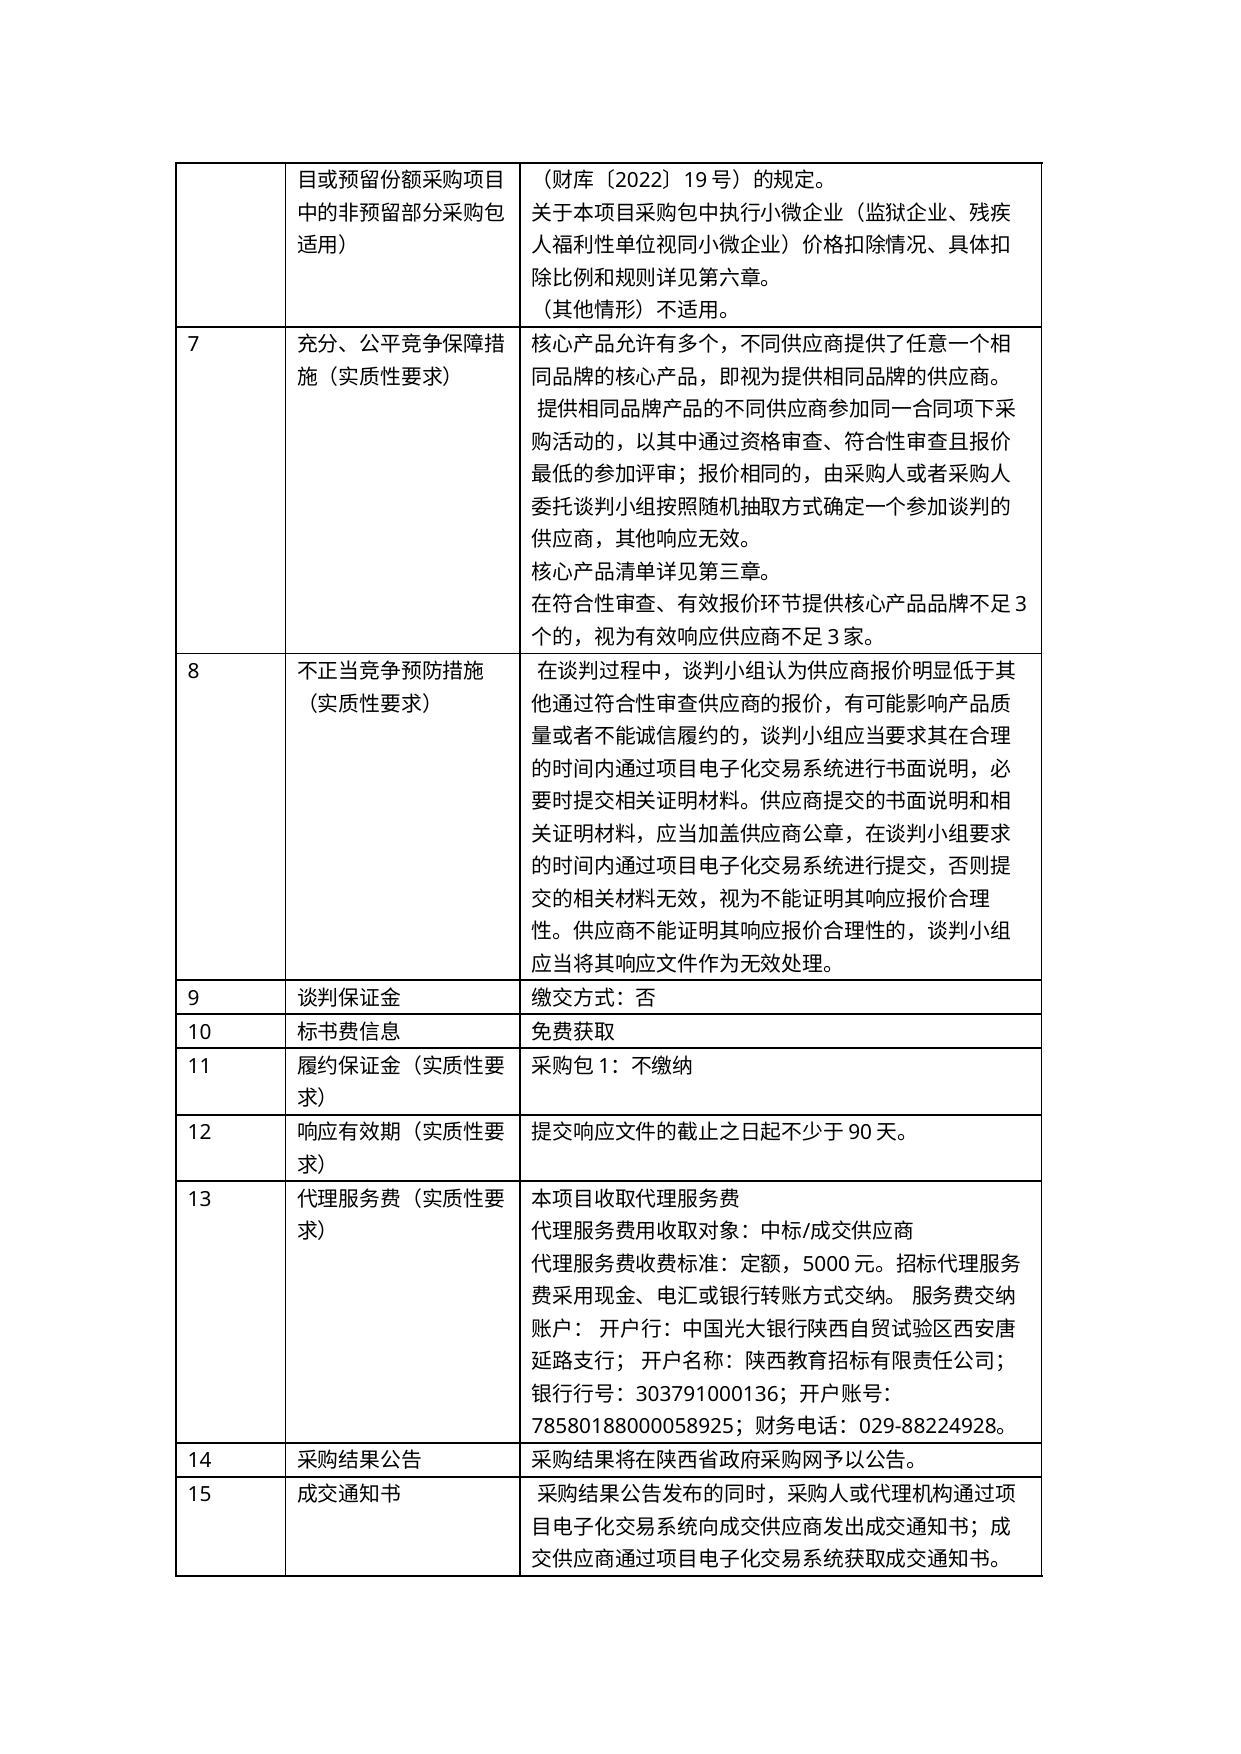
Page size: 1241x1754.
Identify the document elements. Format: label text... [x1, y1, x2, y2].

table_cell 6 [177, 164, 285, 326]
table_cell 充分、公平竞争保障措施（实质性要求） [286, 328, 519, 653]
table_cell 12 [177, 1116, 285, 1180]
table_cell 标书费信息 [286, 1015, 519, 1047]
table_cell 履约保证金（实质性要求） [286, 1049, 519, 1114]
table_cell 代理服务费（实质性要求） [286, 1182, 519, 1442]
table_cell 11 [177, 1049, 285, 1114]
table_cell 不正当竞争预防措施（实质性要求） [286, 654, 519, 979]
table_cell 核心产品允许有多个，不同供应商提供了任意一个相同品牌的核心产品，即视为提供相同品牌的供应商。 提供相同品牌产品的不同供应商参加同一合同项下采购活动的，以其中通过资格审查、符合性审查且报价最低的参加评审；报价相同的，由采购人或者采购人委托谈判小组按照随机抽取方式确定一个参加谈判的供应商，其他响应无效。 核心产品清单详见第三章。 在符合性审查、有效报价环节提供核心产品品牌不足3个的，视为有效响应供应商不足3家。 [521, 328, 1041, 653]
table_cell 采购结果公告 [286, 1444, 519, 1476]
table_cell 提交响应文件的截止之日起不少于90天。 [521, 1116, 1041, 1180]
table_cell 7 [177, 328, 285, 653]
table_cell 10 [177, 1015, 285, 1047]
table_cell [521, 164, 1041, 326]
table_cell 采购包1：不缴纳 [521, 1049, 1041, 1114]
table_cell 8 [177, 654, 285, 979]
table_cell 9 [177, 981, 285, 1013]
table_cell 14 [177, 1444, 285, 1476]
table_cell 缴交方式：否 [521, 981, 1041, 1013]
table_cell 本项目收取代理服务费 代理服务费用收取对象：中标/成交供应商 代理服务费收费标准：定额，5000元。招标代理服务费采用现金、电汇或银行转账方式交纳。 服务费交纳账户： 开户行：中国光大银行陕西自贸试验区西安唐延路支行； 开户名称：陕西教育招标有限责任公司；银行行号：303791000136；开户账号：78580188000058925；财务电话：029-88224928。 [521, 1182, 1041, 1442]
table_cell 15 [177, 1478, 285, 1575]
table_cell 采购结果公告发布的同时，采购人或代理机构通过项目电子化交易系统向成交供应商发出成交通知书；成交供应商通过项目电子化交易系统获取成交通知书。 [521, 1478, 1041, 1575]
table_cell 在谈判过程中，谈判小组认为供应商报价明显低于其他通过符合性审查供应商的报价，有可能影响产品质量或者不能诚信履约的，谈判小组应当要求其在合理的时间内通过项目电子化交易系统进行书面说明，必要时提交相关证明材料。供应商提交的书面说明和相关证明材料，应当加盖供应商公章，在谈判小组要求的时间内通过项目电子化交易系统进行提交，否则提交的相关材料无效，视为不能证明其响应报价合理性。供应商不能证明其响应报价合理性的，谈判小组应当将其响应文件作为无效处理。 [521, 654, 1041, 979]
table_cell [286, 164, 519, 326]
table_cell 免费获取 [521, 1015, 1041, 1047]
table_cell 谈判保证金 [286, 981, 519, 1013]
table_cell 13 [177, 1182, 285, 1442]
table_cell 成交通知书 [286, 1478, 519, 1575]
table_cell 响应有效期（实质性要求） [286, 1116, 519, 1180]
table_cell 采购结果将在陕西省政府采购网予以公告。 [521, 1444, 1041, 1476]
